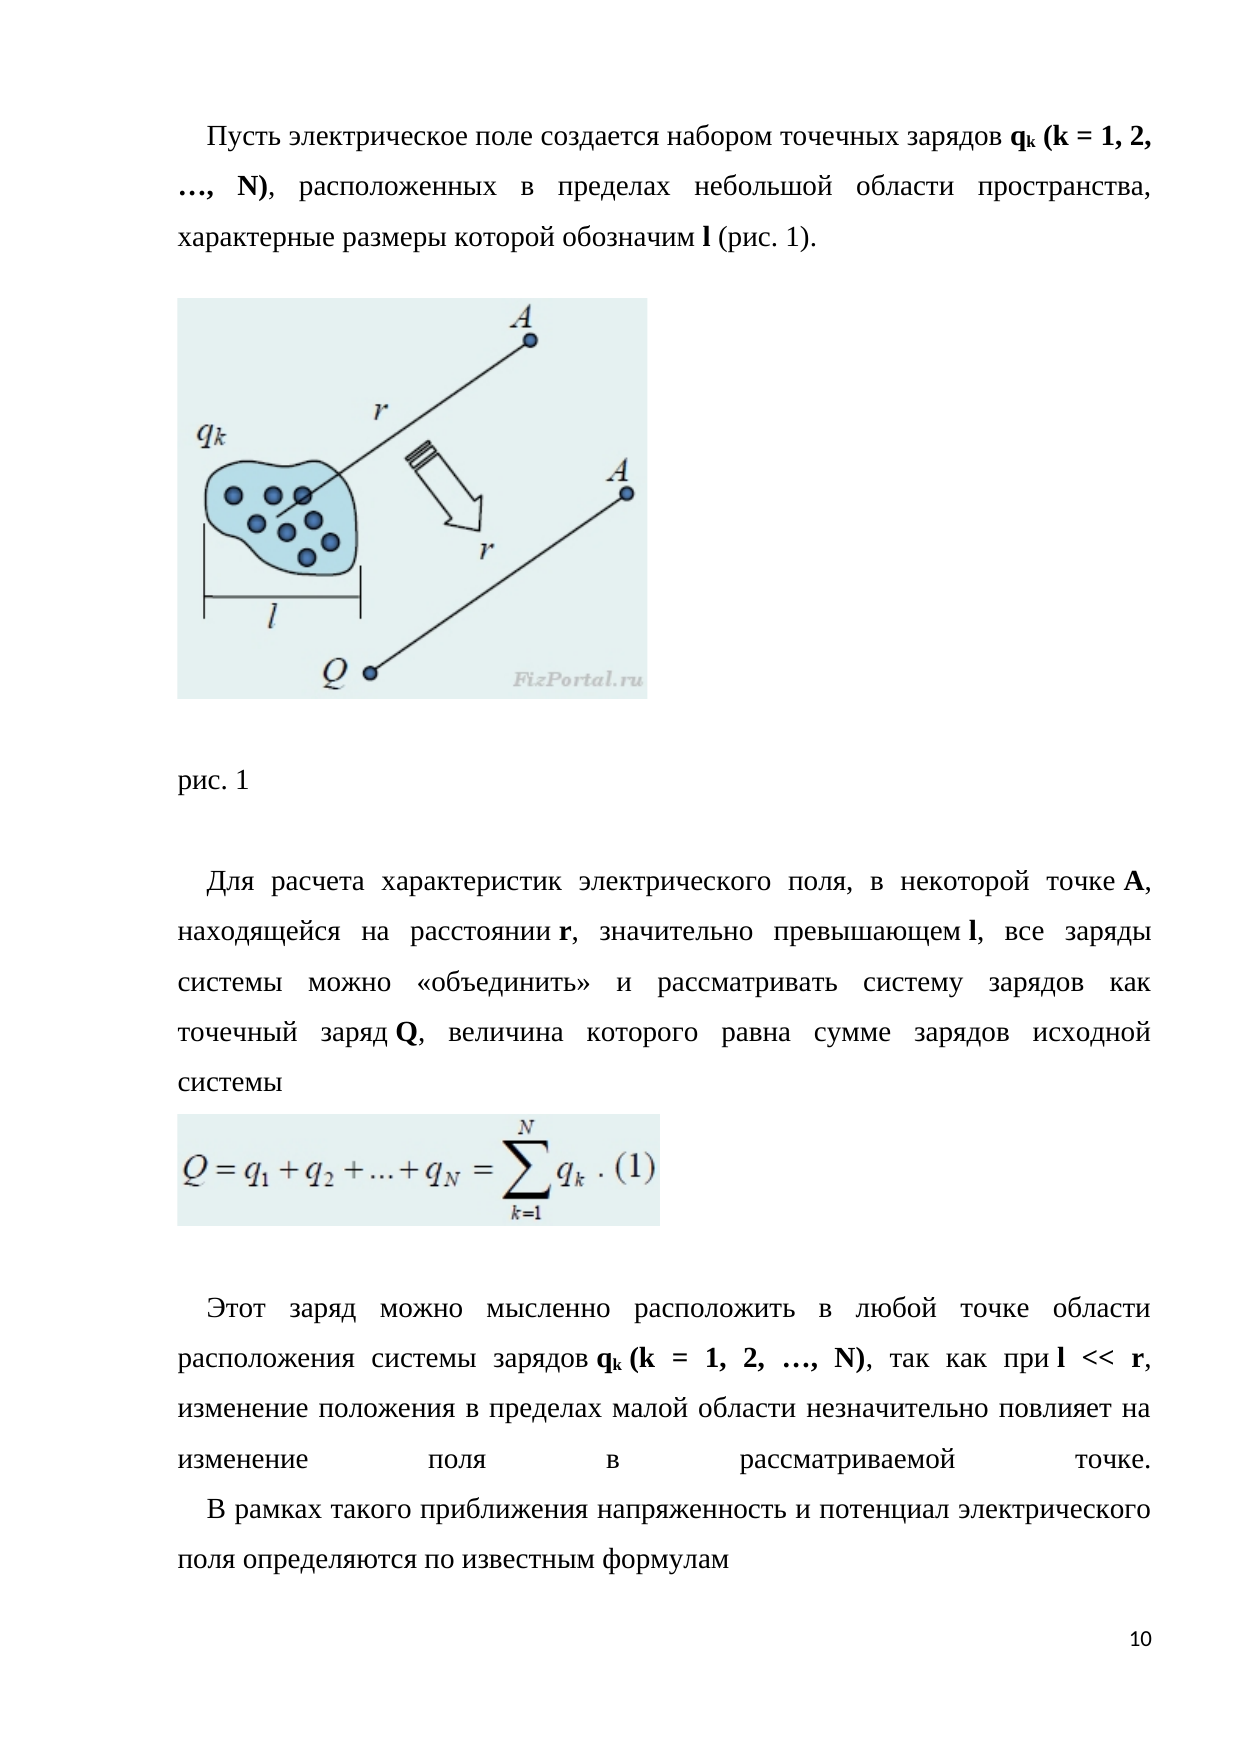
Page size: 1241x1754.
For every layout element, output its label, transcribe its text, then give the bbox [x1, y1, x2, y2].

text Этот заряд можно мысленно расположить в любой точке области расположения системы зарядов qk (k = 1, 2, …, N), так как при l << r, изменение положения в пределах малой области незначительно повлияет на изменение поля в рассматриваемой точке. В рамках такого приближения напряженность и потенциал электрического поля определяются по известным формулам [177, 1239, 1152, 1575]
picture [177, 1114, 660, 1226]
picture [177, 298, 648, 699]
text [177, 118, 1152, 252]
text рис. 1 [177, 762, 1152, 796]
text Для расчета характеристик электрического поля, в некоторой точке A, находящейся на расстоянии r, значительно превышающем l, все заряды системы можно «объединить» и рассматривать систему зарядов как точечный заряд Q, величина которого равна сумме зарядов исходной системы [177, 813, 1152, 1098]
